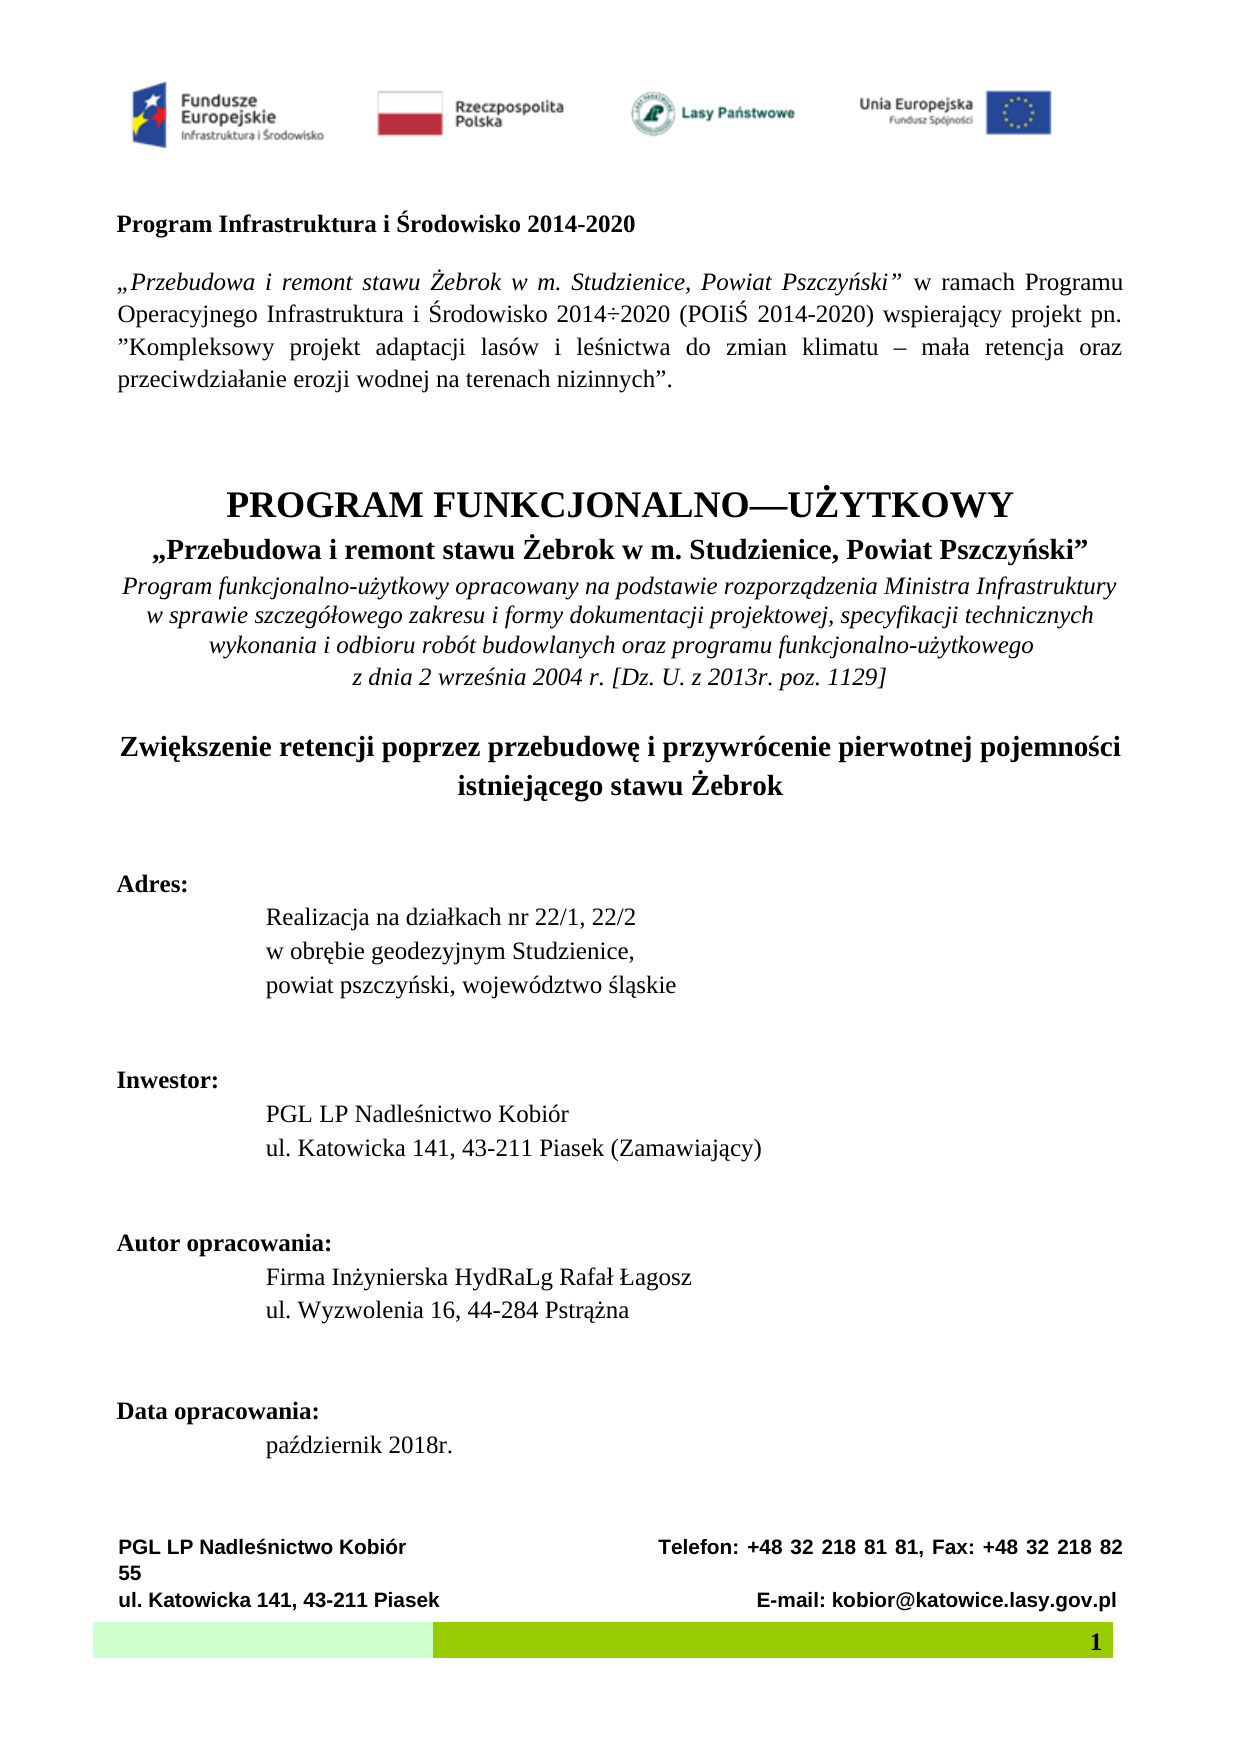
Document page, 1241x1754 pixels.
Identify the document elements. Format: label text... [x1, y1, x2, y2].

text ul. Katowicka 141, 43-211 Piasek (Zamawiający) [266, 1133, 1123, 1161]
text PGL LP Nadleśnictwo Kobiór [266, 1099, 1123, 1128]
text Firma Inżynierska HydRaLg Rafał Łagosz [266, 1262, 920, 1291]
text październik 2018r. [266, 1430, 920, 1458]
text powiat pszczyński, województwo śląskie [266, 970, 761, 998]
text Program funkcjonalno-użytkowy opracowany na podstawie rozporządzenia Ministra Infrastruktury w sprawie szczegółowego zakresu i formy dokumentacji projektowej, specyfikacji technicznych wykonania i odbioru robót budowlanych oraz programu funkcjonalno-użytkowego [118, 571, 1123, 659]
picture [118, 73, 1064, 159]
text z dnia 2 września 2004 r. [Dz. U. z 2013r. poz. 1129] [118, 662, 1123, 691]
text Data opracowania: [116, 1396, 1123, 1425]
text „Przebudowa i remont stawu Żebrok w m. Studzienice, Powiat Pszczyński” [118, 532, 1123, 565]
text w obrębie geodezyjnym Studzienice, [266, 936, 761, 965]
text Inwestor: [116, 1066, 1123, 1094]
text Program Infrastruktura i Środowisko 2014-2020 [116, 209, 1123, 238]
text Adres: [116, 869, 1123, 898]
text ul. Wyzwolenia 16, 44-284 Pstrążna [266, 1295, 920, 1324]
text „Przebudowa i remont stawu Żebrok w m. Studzienice, Powiat Pszczyński” w ramach Programu Operacyjnego Infrastruktura i Środowisko 2014÷2020 (POIiŚ 2014-2020) wspierający projekt pn. ”Kompleksowy projekt adaptacji lasów i leśnictwa do zmian klimatu – mała retencja oraz przeciwdziałanie erozji wodnej na terenach nizinnych”. [116, 267, 1123, 392]
text istniejącego stawu Żebrok [118, 768, 1123, 802]
text PROGRAM FUNKCJONALNO—UŻYTKOWY [118, 482, 1123, 525]
text Zwiększenie retencji poprzez przebudowę i przywrócenie pierwotnej pojemności [118, 729, 1123, 763]
text Realizacja na działkach nr 22/1, 22/2 [266, 902, 761, 931]
text Autor opracowania: [116, 1228, 1123, 1257]
